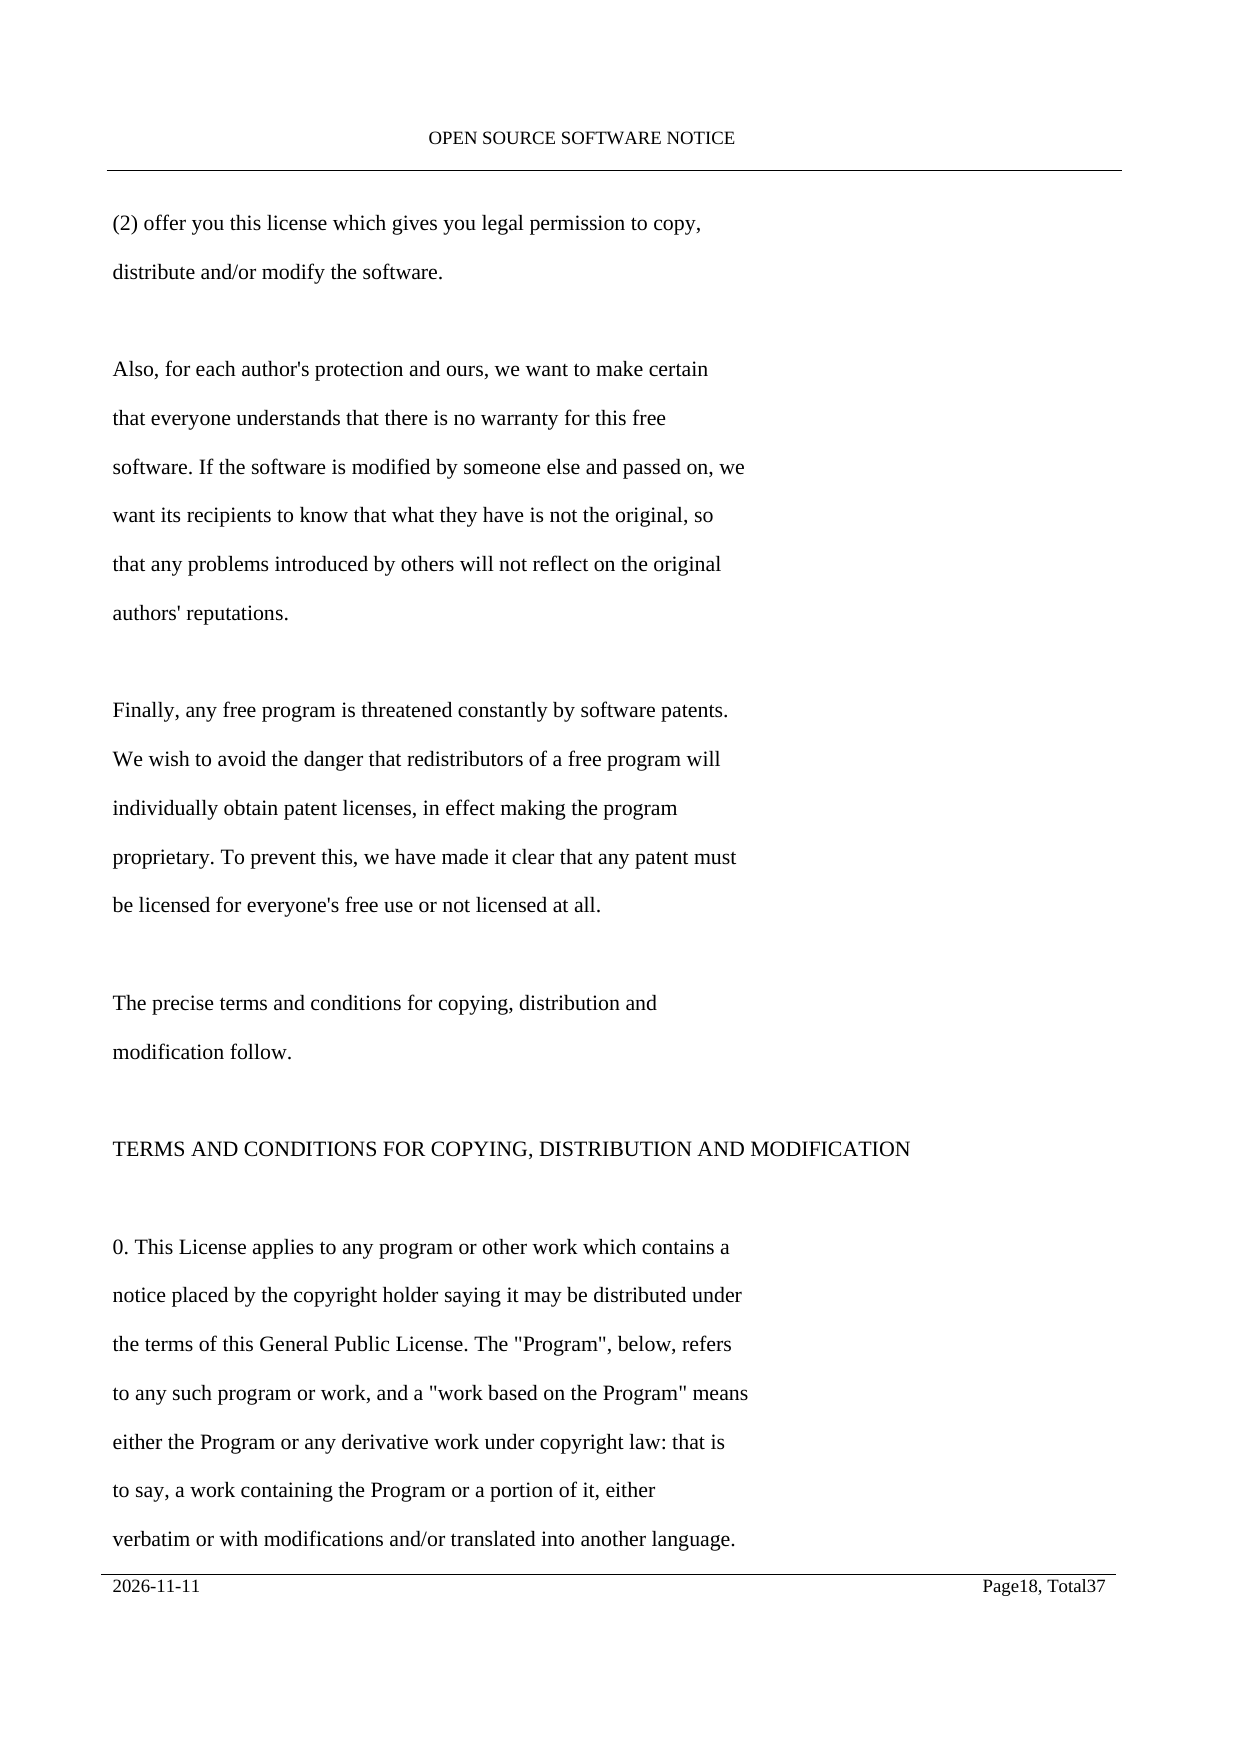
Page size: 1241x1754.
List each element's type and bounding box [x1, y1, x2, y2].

text [112, 206, 1128, 1555]
